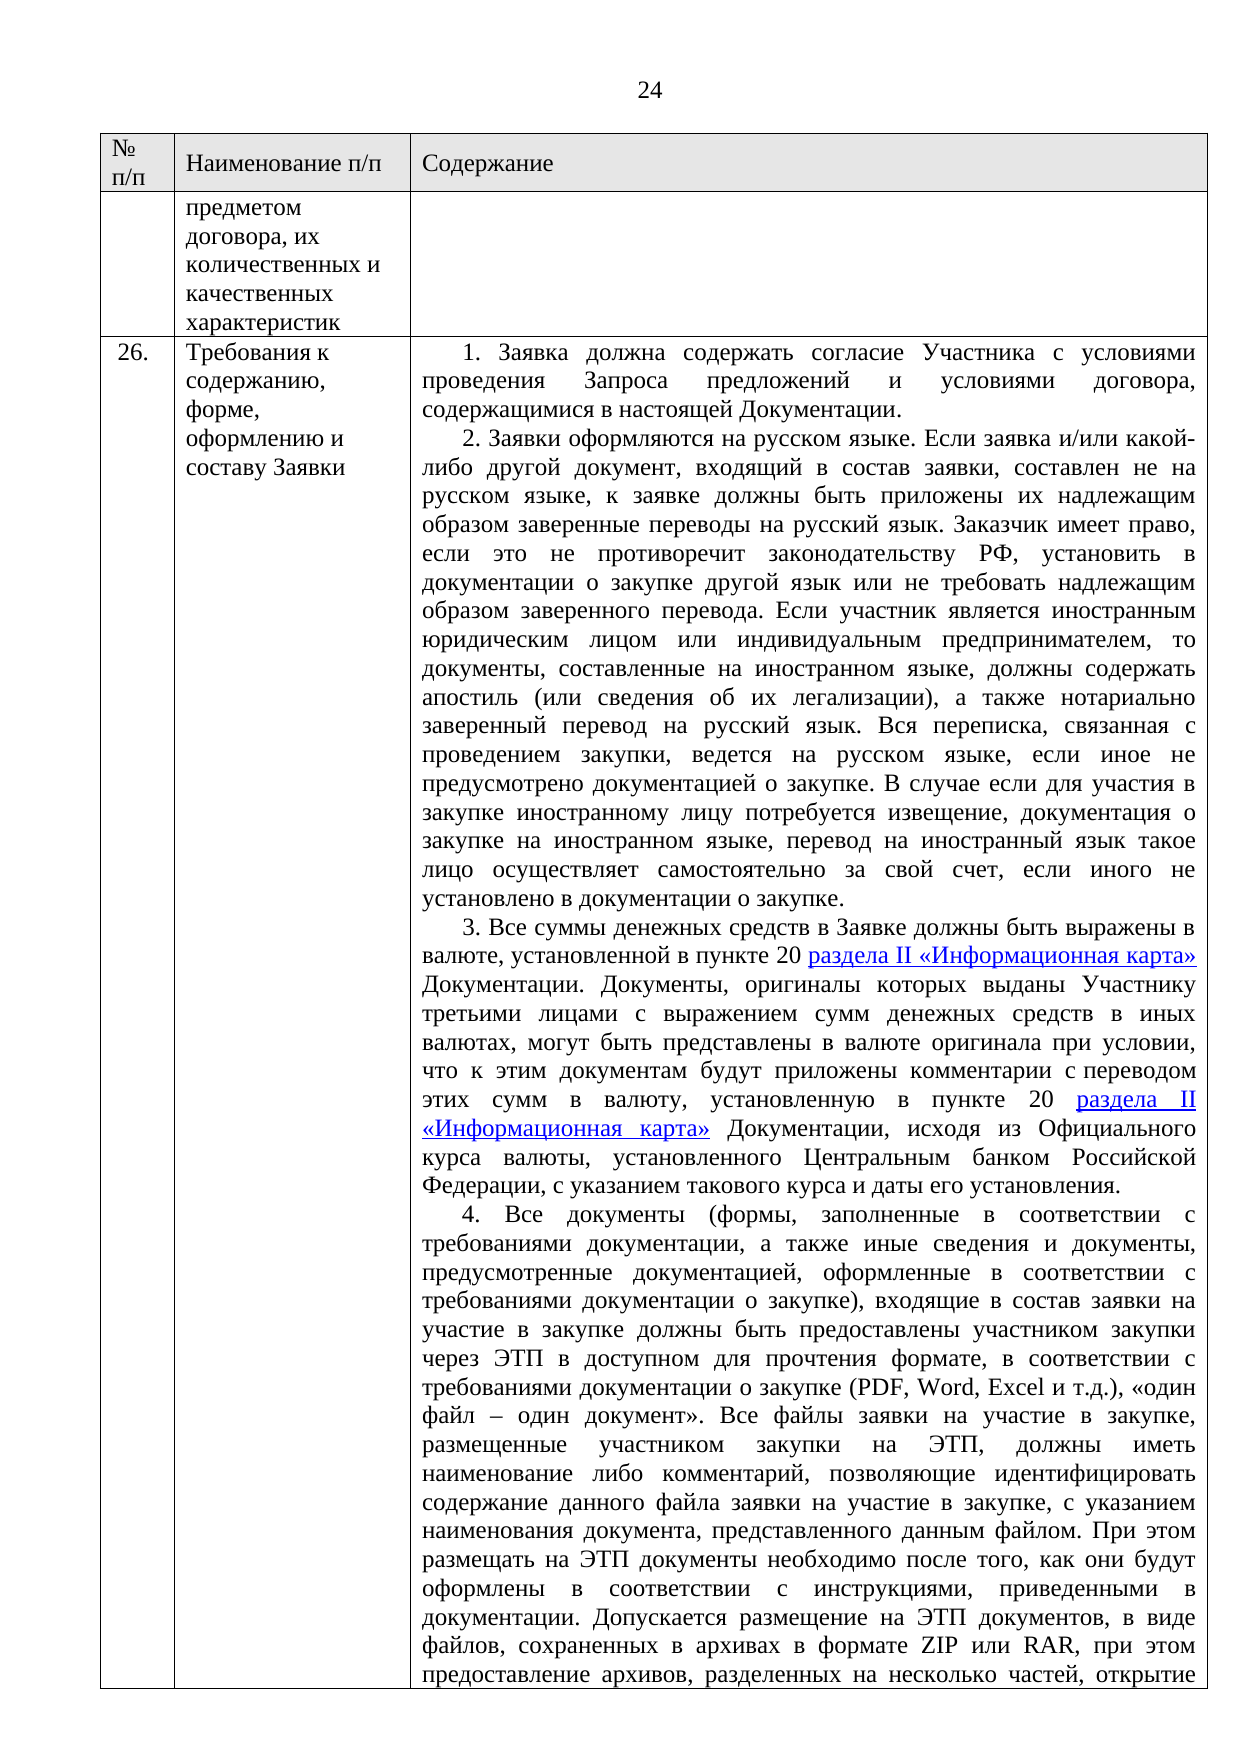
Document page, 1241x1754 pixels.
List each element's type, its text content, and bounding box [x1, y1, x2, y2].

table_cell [411, 192, 1207, 336]
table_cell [175, 192, 410, 336]
table_header Содержание [411, 134, 1207, 191]
table_cell [101, 192, 174, 336]
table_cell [175, 337, 410, 1688]
table_cell [101, 337, 174, 1688]
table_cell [411, 337, 1207, 1688]
table_header Наименование п/п [175, 134, 410, 191]
table_header № п/п [101, 134, 174, 191]
